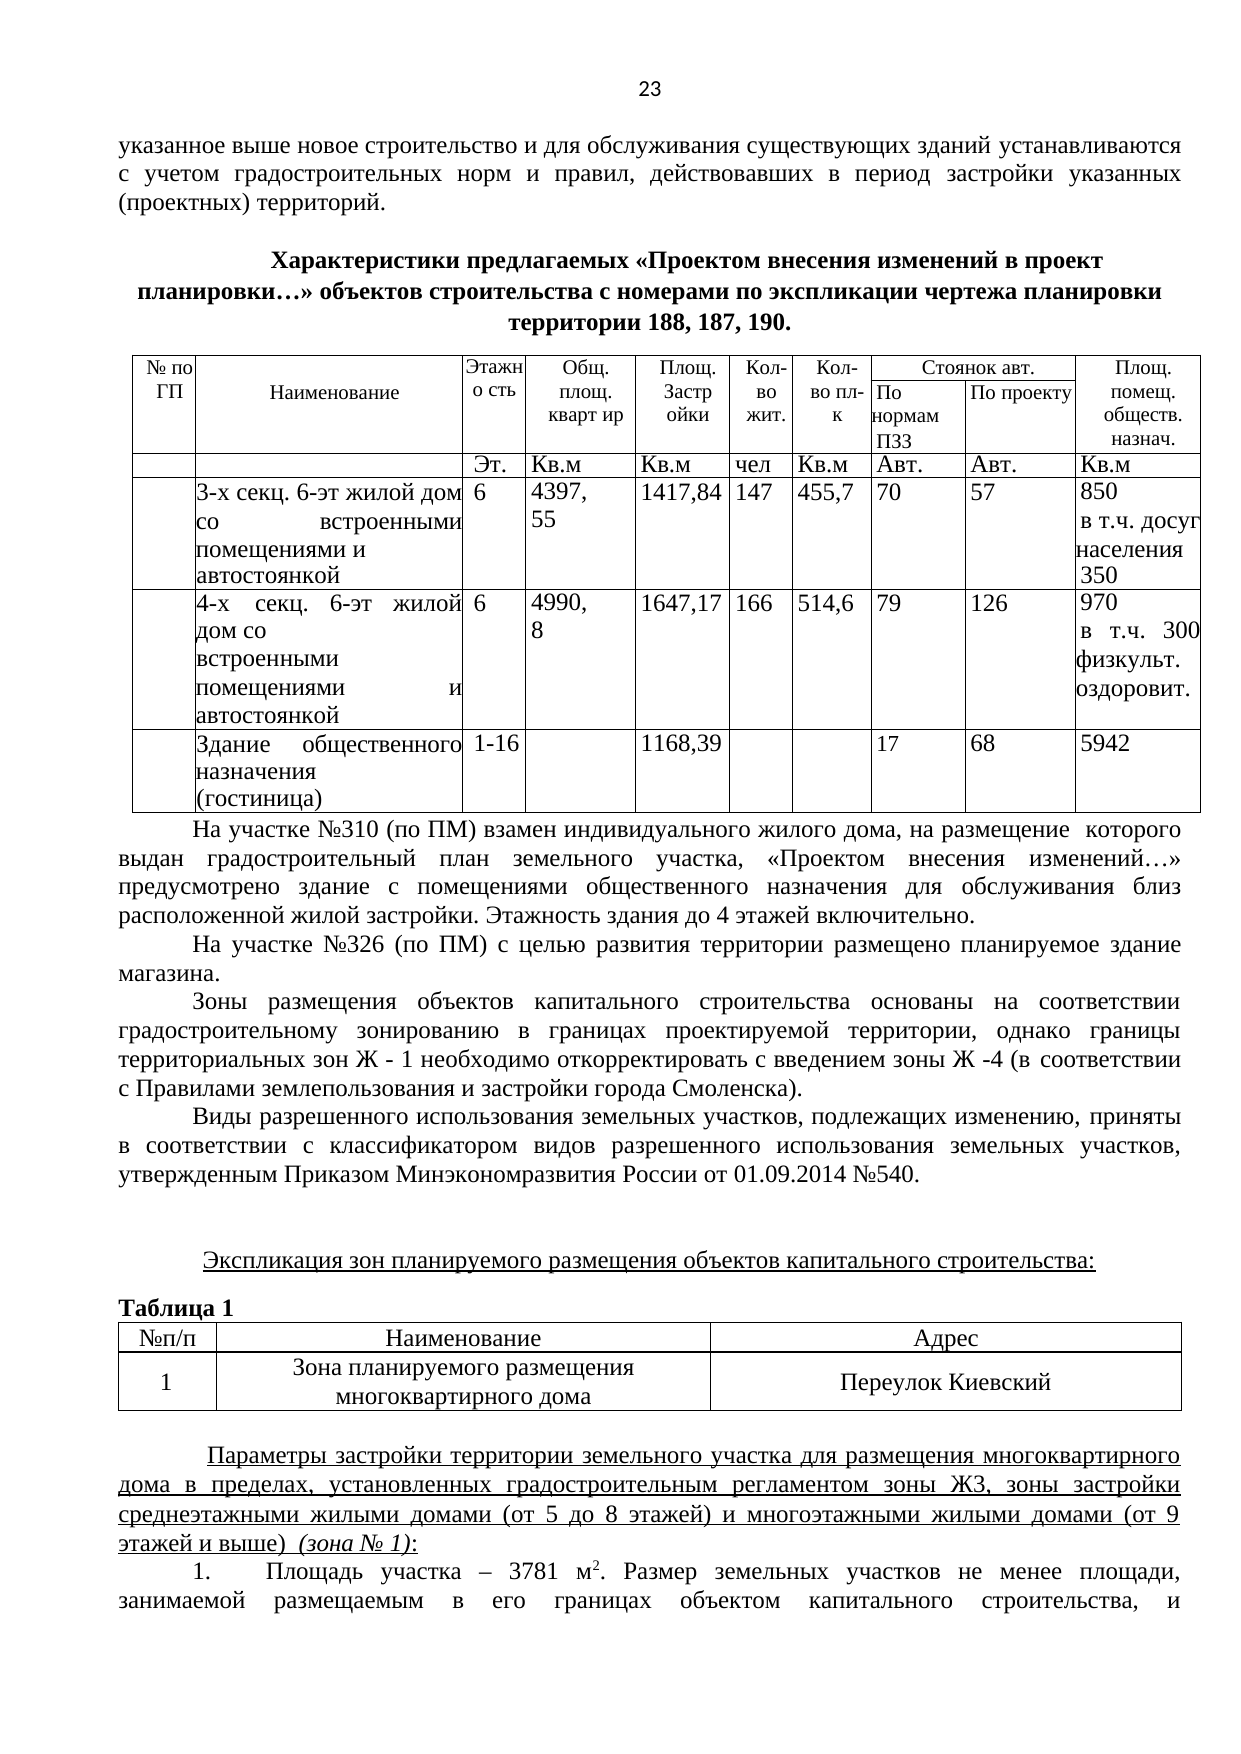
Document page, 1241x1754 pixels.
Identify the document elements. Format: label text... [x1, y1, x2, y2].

table_cell 1-16 [463, 730, 525, 812]
table_header Стоянок авт. [872, 356, 1075, 380]
table_cell 68 [966, 730, 1075, 812]
table_cell 1 [119, 1353, 216, 1410]
table_cell 147 [730, 478, 792, 589]
table_cell По нормам ПЗЗ [872, 381, 965, 453]
text Зоны размещения объектов капитального строительства основаны на соответствии градостроительному зонированию в границах проектируемой территории, однако границы территориальных зон Ж - 1 необходимо откорректировать с введением зоны Ж -4 (в соответствии с Правилами землепользования и застройки города Смоленска). [118, 986, 1181, 1101]
table_cell [526, 730, 635, 812]
table_header Площ. Застр ойки [636, 356, 729, 453]
table_cell 1417,84 [636, 478, 729, 589]
table_cell 17 [872, 730, 965, 812]
table_cell 970 в т.ч. 300 физкульт. оздоровит. [1076, 590, 1200, 729]
table_header № по ГП [133, 356, 195, 453]
text Параметры застройки территории земельного участка для размещения многоквартирного дома в пределах, установленных градостроительным регламентом зоны Ж3, зоны застройки среднеэтажными жилыми домами (от 5 до 8 этажей) и многоэтажными жилыми домами (от 9 этажей и выше) (зона № 1): [118, 1496, 1181, 1556]
table_cell 4397, 55 [526, 478, 635, 589]
table_cell [133, 454, 195, 477]
text Экспликация зон планируемого размещения объектов капитального строительства: [118, 1245, 1181, 1274]
table_cell 1168,39 [636, 730, 729, 812]
table_cell 126 [966, 590, 1075, 729]
table_cell Кв.м [1076, 454, 1200, 477]
table_cell [133, 730, 195, 812]
table_cell 4990, 8 [526, 590, 635, 729]
table_cell Авт. [872, 454, 965, 477]
text На участке №326 (по ПМ) с целью развития территории размещено планируемое здание магазина. [118, 929, 1181, 986]
table_cell Эт. [463, 454, 525, 477]
table_header Адрес [711, 1323, 1181, 1351]
table_cell 514,6 [793, 590, 871, 729]
table_cell По проекту [966, 381, 1075, 453]
table_cell Авт. [966, 454, 1075, 477]
table_header Наименование [217, 1323, 710, 1351]
table_cell [133, 590, 195, 729]
table_header Наименование [196, 356, 462, 453]
text На участке №310 (по ПМ) взамен индивидуального жилого дома, на размещение которого выдан градостроительный план земельного участка, «Проектом внесения изменений…» предусмотрено здание с помещениями общественного назначения для обслуживания близ расположенной жилой застройки. Этажность здания до 4 этажей включительно. [118, 814, 1181, 929]
table_header Площ. помещ. обществ. назнач. [1076, 356, 1200, 453]
table_cell 166 [730, 590, 792, 729]
table_cell [793, 730, 871, 812]
table_cell 1647,17 [636, 590, 729, 729]
table_header №п/п [119, 1323, 216, 1351]
table_cell 79 [872, 590, 965, 729]
table_cell [196, 454, 462, 477]
table_cell 455,7 [793, 478, 871, 589]
table_cell [730, 730, 792, 812]
table_cell [133, 478, 195, 589]
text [118, 130, 1181, 216]
table_cell Переулок Киевский [711, 1353, 1181, 1410]
table_header Кол- во жит. [730, 356, 792, 453]
table_cell 70 [872, 478, 965, 589]
table_cell 57 [966, 478, 1075, 589]
table_cell Кв.м [526, 454, 635, 477]
text Виды разрешенного использования земельных участков, подлежащих изменению, приняты в соответствии с классификатором видов разрешенного использования земельных участков, утвержденным Приказом Минэкономразвития России от 01.09.2014 №540. [118, 1101, 1181, 1188]
table_header Кол- во пл- к [793, 356, 871, 453]
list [118, 1556, 1181, 1614]
text Характеристики предлагаемых «Проектом внесения изменений в проект планировки…» объектов строительства с номерами по экспликации чертежа планировки территории 188, 187, 190. [118, 245, 1181, 336]
table_cell Кв.м [636, 454, 729, 477]
table_cell Здание общественного назначения (гостиница) [196, 730, 462, 812]
table_header Этажно сть [463, 356, 525, 453]
table_cell 850 в т.ч. досуг населения 350 [1076, 478, 1200, 589]
table_cell 5942 [1076, 730, 1200, 812]
text Параметры застройки территории земельного участка для размещения многоквартирного дома в пределах, установленных градостроительным регламентом зоны Ж3, зоны застройки среднеэтажными жилыми домами (от 5 до 8 этажей) и многоэтажными жилыми домами (от 9 этажей и выше) (зона № 1): [118, 1440, 1181, 1494]
table_cell 6 [463, 478, 525, 589]
table_cell 3-х секц. 6-эт жилой дом со встроенными помещениями и автостоянкой [196, 478, 462, 589]
table_cell 4-х секц. 6-эт жилой дом со встроенными помещениями и автостоянкой [196, 590, 462, 729]
table_cell 6 [463, 590, 525, 729]
table_cell Зона планируемого размещения многоквартирного дома [217, 1353, 710, 1410]
table_cell Кв.м [793, 454, 871, 477]
table_cell чел [730, 454, 792, 477]
table_header Общ. площ. кварт ир [526, 356, 635, 453]
